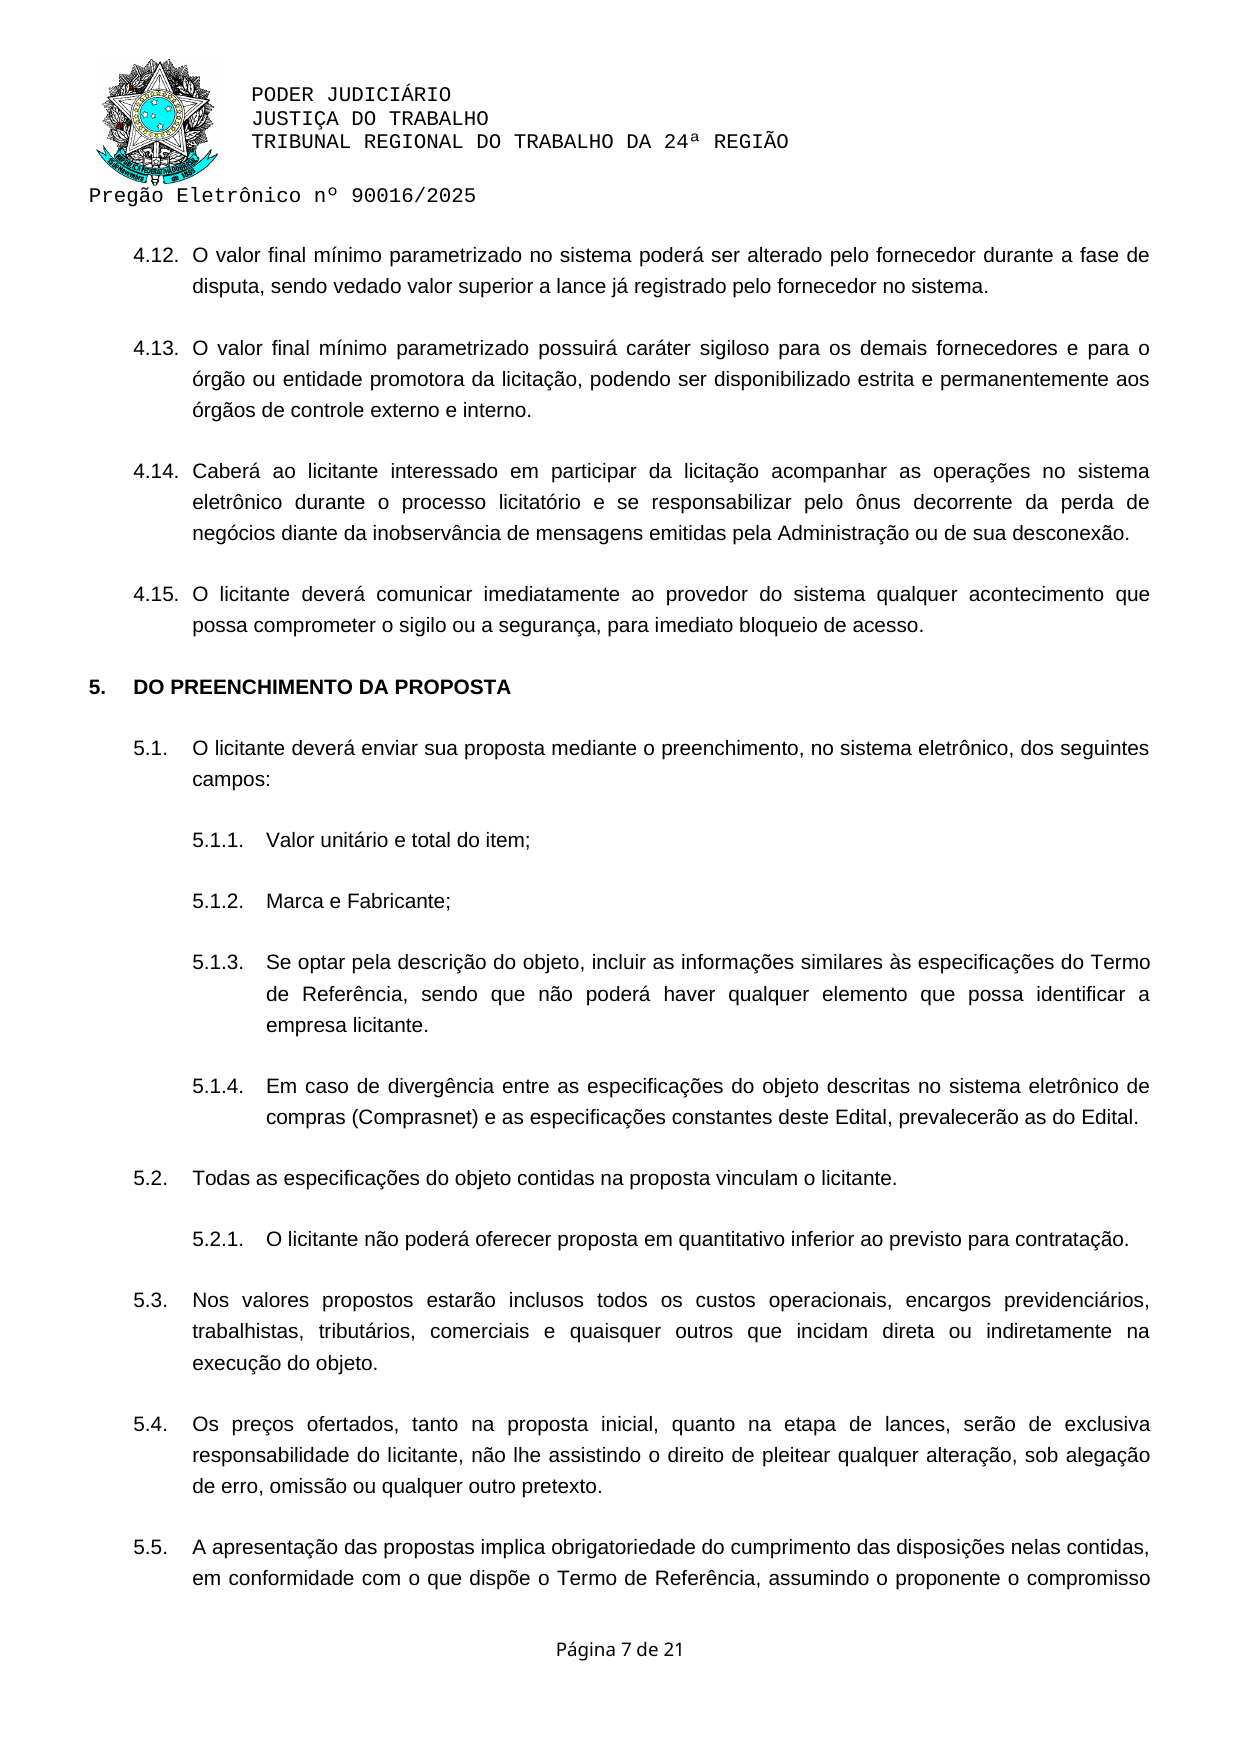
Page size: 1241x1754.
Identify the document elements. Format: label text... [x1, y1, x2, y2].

text Os preços ofertados, tanto na proposta inicial, quanto na etapa de lances, serão de exclusiva responsabilidade do licitante, não lhe assistindo o direito de pleitear qualquer alteração, sob alegação de erro, omissão ou qualquer outro pretexto. [133, 1412, 1152, 1498]
text O valor final mínimo parametrizado possuirá caráter sigiloso para os demais fornecedores e para o órgão ou entidade promotora da licitação, podendo ser disponibilizado estrita e permanentemente aos órgãos de controle externo e interno. [133, 335, 1152, 422]
text O licitante deverá enviar sua proposta mediante o preenchimento, no sistema eletrônico, dos seguintes campos: [133, 736, 1152, 791]
picture [96, 59, 220, 186]
list Marca e Fabricante; [192, 889, 1152, 913]
list Em caso de divergência entre as especificações do objeto descritas no sistema eletrônico de compras (Comprasnet) e as especificações constantes deste Edital, prevalecerão as do Edital. [192, 1074, 1152, 1129]
list Se optar pela descrição do objeto, incluir as informações similares às especificações do Termo de Referência, sendo que não poderá haver qualquer elemento que possa identificar a empresa licitante. [192, 950, 1152, 1036]
text O licitante deverá comunicar imediatamente ao provedor do sistema qualquer acontecimento que possa comprometer o sigilo ou a segurança, para imediato bloqueio de acesso. [133, 582, 1152, 637]
text O valor final mínimo parametrizado no sistema poderá ser alterado pelo fornecedor durante a fase de disputa, sendo vedado valor superior a lance já registrado pelo fornecedor no sistema. [133, 243, 1152, 298]
text Todas as especificações do objeto contidas na proposta vinculam o licitante. [133, 1166, 1152, 1190]
list Valor unitário e total do item; [192, 828, 1152, 852]
list O licitante não poderá oferecer proposta em quantitativo inferior ao previsto para contratação. [192, 1227, 1152, 1251]
text Nos valores propostos estarão inclusos todos os custos operacionais, encargos previdenciários, trabalhistas, tributários, comerciais e quaisquer outros que incidam direta ou indiretamente na execução do objeto. [133, 1288, 1152, 1374]
text DO PREENCHIMENTO DA PROPOSTA [89, 674, 1152, 698]
text Caberá ao licitante interessado em participar da licitação acompanhar as operações no sistema eletrônico durante o processo licitatório e se responsabilizar pelo ônus decorrente da perda de negócios diante da inobservância de mensagens emitidas pela Administração ou de sua desconexão. [133, 459, 1152, 545]
